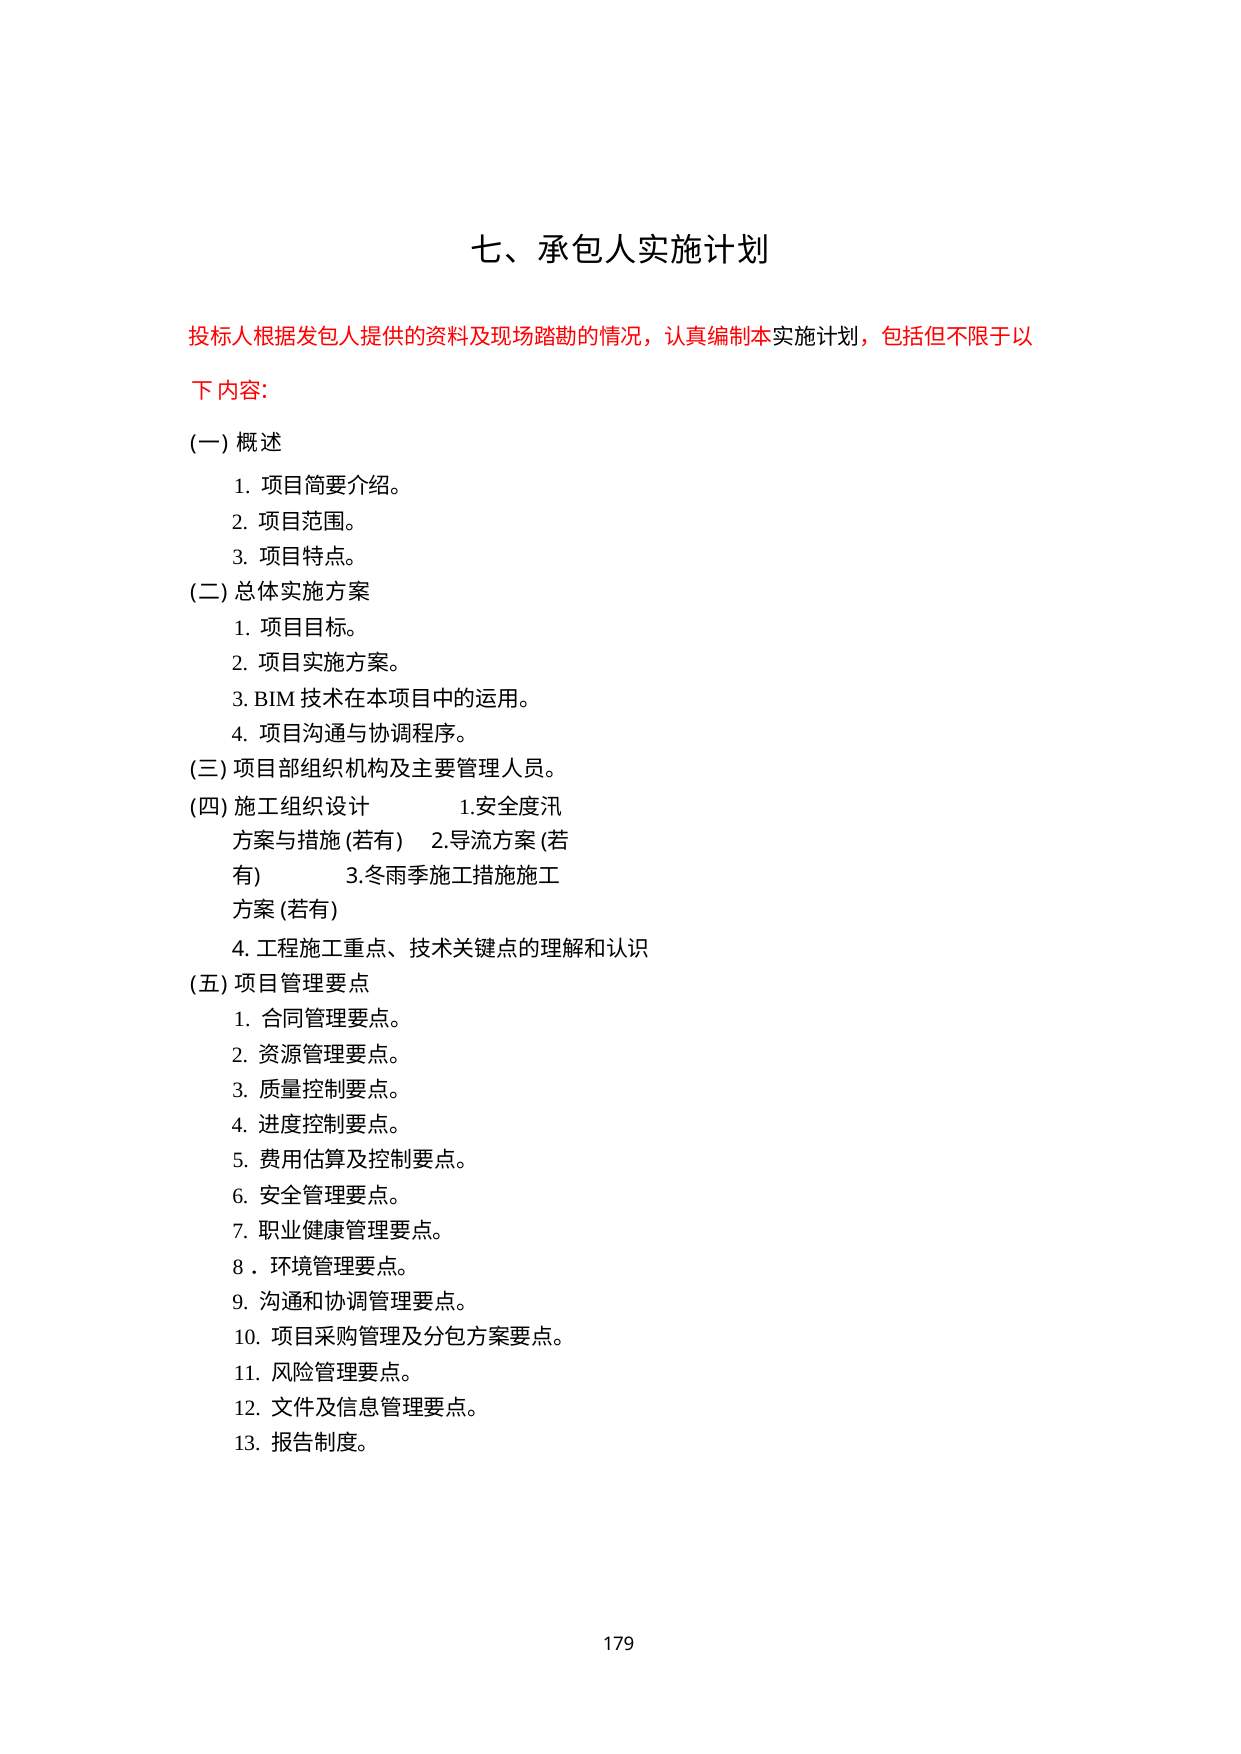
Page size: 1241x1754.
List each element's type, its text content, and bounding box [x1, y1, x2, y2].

text 3. 质量控制要点。 [232, 1074, 1054, 1103]
text 12. 文件及信息管理要点。 [234, 1392, 1054, 1421]
text 5. 费用估算及控制要点。 [232, 1145, 1054, 1174]
text 8 ．环境管理要点。 [232, 1251, 1054, 1280]
text 13. 报告制度。 [234, 1428, 1054, 1457]
text 11. 风险管理要点。 [234, 1357, 1054, 1386]
text 3. 项目特点。 [232, 541, 1054, 570]
text 投标人根据发包人提供的资料及现场踏勘的情况，认真编制本实施计划，包括但不限于以下 内容： [188, 319, 1053, 405]
text 2. 资源管理要点。 [232, 1039, 1054, 1068]
text 9. 沟通和协调管理要点。 [232, 1286, 1054, 1315]
text 1. 合同管理要点。 [234, 1003, 1054, 1032]
text 2. 项目实施方案。 [232, 648, 1054, 677]
text 4. 工程施工重点、技术关键点的理解和认识 [232, 933, 1054, 962]
text 10. 项目采购管理及分包方案要点。 [234, 1322, 1054, 1351]
text 七、承包人实施计划 [471, 225, 1054, 270]
text (一) 概述 [190, 427, 1054, 456]
text (三) 项目部组织机构及主要管理人员。 [190, 753, 1054, 782]
text (五) 项目管理要点 [190, 968, 1054, 997]
text (四) 施工组织设计 1.安全度汛方案与措施 (若有) 2.导流方案 (若有) 3.冬雨季施工措施施工方案 (若有) [190, 789, 580, 924]
text 1. 项目简要介绍。 [234, 471, 1054, 500]
text 4. 项目沟通与协调程序。 [231, 718, 1054, 747]
text 6. 安全管理要点。 [232, 1180, 1054, 1209]
text 7. 职业健康管理要点。 [232, 1216, 1054, 1245]
text 1. 项目目标。 [234, 612, 1054, 641]
text (二) 总体实施方案 [190, 577, 1054, 606]
text 2. 项目范围。 [232, 506, 1054, 535]
text 4. 进度控制要点。 [231, 1110, 1054, 1139]
text 3. BIM 技术在本项目中的运用。 [232, 683, 1054, 712]
